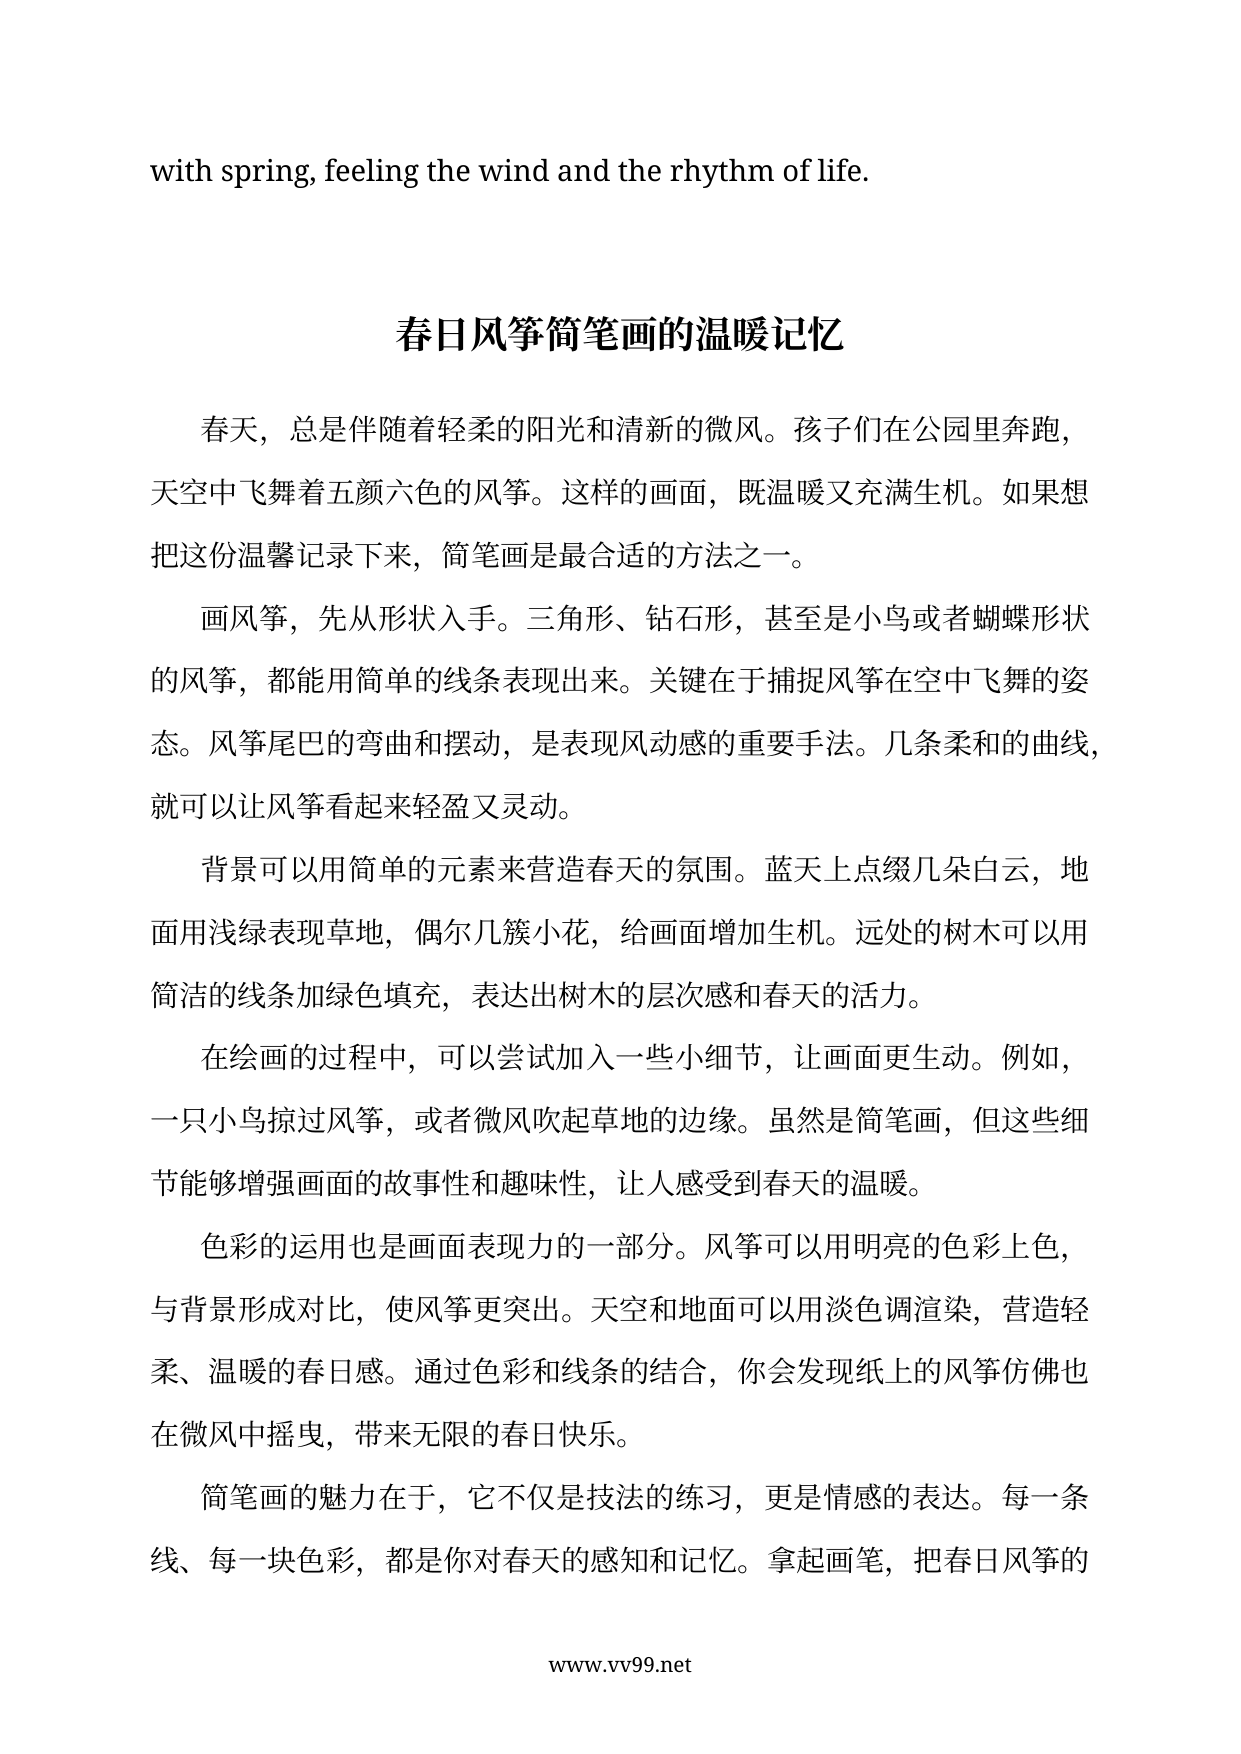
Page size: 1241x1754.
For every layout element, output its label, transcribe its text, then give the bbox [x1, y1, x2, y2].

text 色彩的运用也是画面表现力的一部分。风筝可以用明亮的色彩上色，与背景形成对比，使风筝更突出。天空和地面可以用淡色调渲染，营造轻柔、温暖的春日感。通过色彩和线条的结合，你会发现纸上的风筝仿佛也在微风中摇曳，带来无限的春日快乐。 [150, 1224, 1090, 1454]
text 春天，总是伴随着轻柔的阳光和清新的微风。孩子们在公园里奔跑，天空中飞舞着五颜六色的风筝。这样的画面，既温暖又充满生机。如果想把这份温馨记录下来，简笔画是最合适的方法之一。 [150, 407, 1090, 574]
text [150, 1475, 1090, 1579]
text 在绘画的过程中，可以尝试加入一些小细节，让画面更生动。例如，一只小鸟掠过风筝，或者微风吹起草地的边缘。虽然是简笔画，但这些细节能够增强画面的故事性和趣味性，让人感受到春天的温暖。 [150, 1035, 1090, 1203]
text 画风筝，先从形状入手。三角形、钻石形，甚至是小鸟或者蝴蝶形状的风筝，都能用简单的线条表现出来。关键在于捕捉风筝在空中飞舞的姿态。风筝尾巴的弯曲和摆动，是表现风动感的重要手法。几条柔和的曲线，就可以让风筝看起来轻盈又灵动。 [150, 596, 1090, 826]
subtitle 春日风筝简笔画的温暖记忆 [150, 305, 1090, 359]
text 背景可以用简单的元素来营造春天的氛围。蓝天上点缀几朵白云，地面用浅绿表现草地，偶尔几簇小花，给画面增加生机。远处的树木可以用简洁的线条加绿色填充，表达出树木的层次感和春天的活力。 [150, 847, 1090, 1014]
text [150, 150, 1090, 190]
